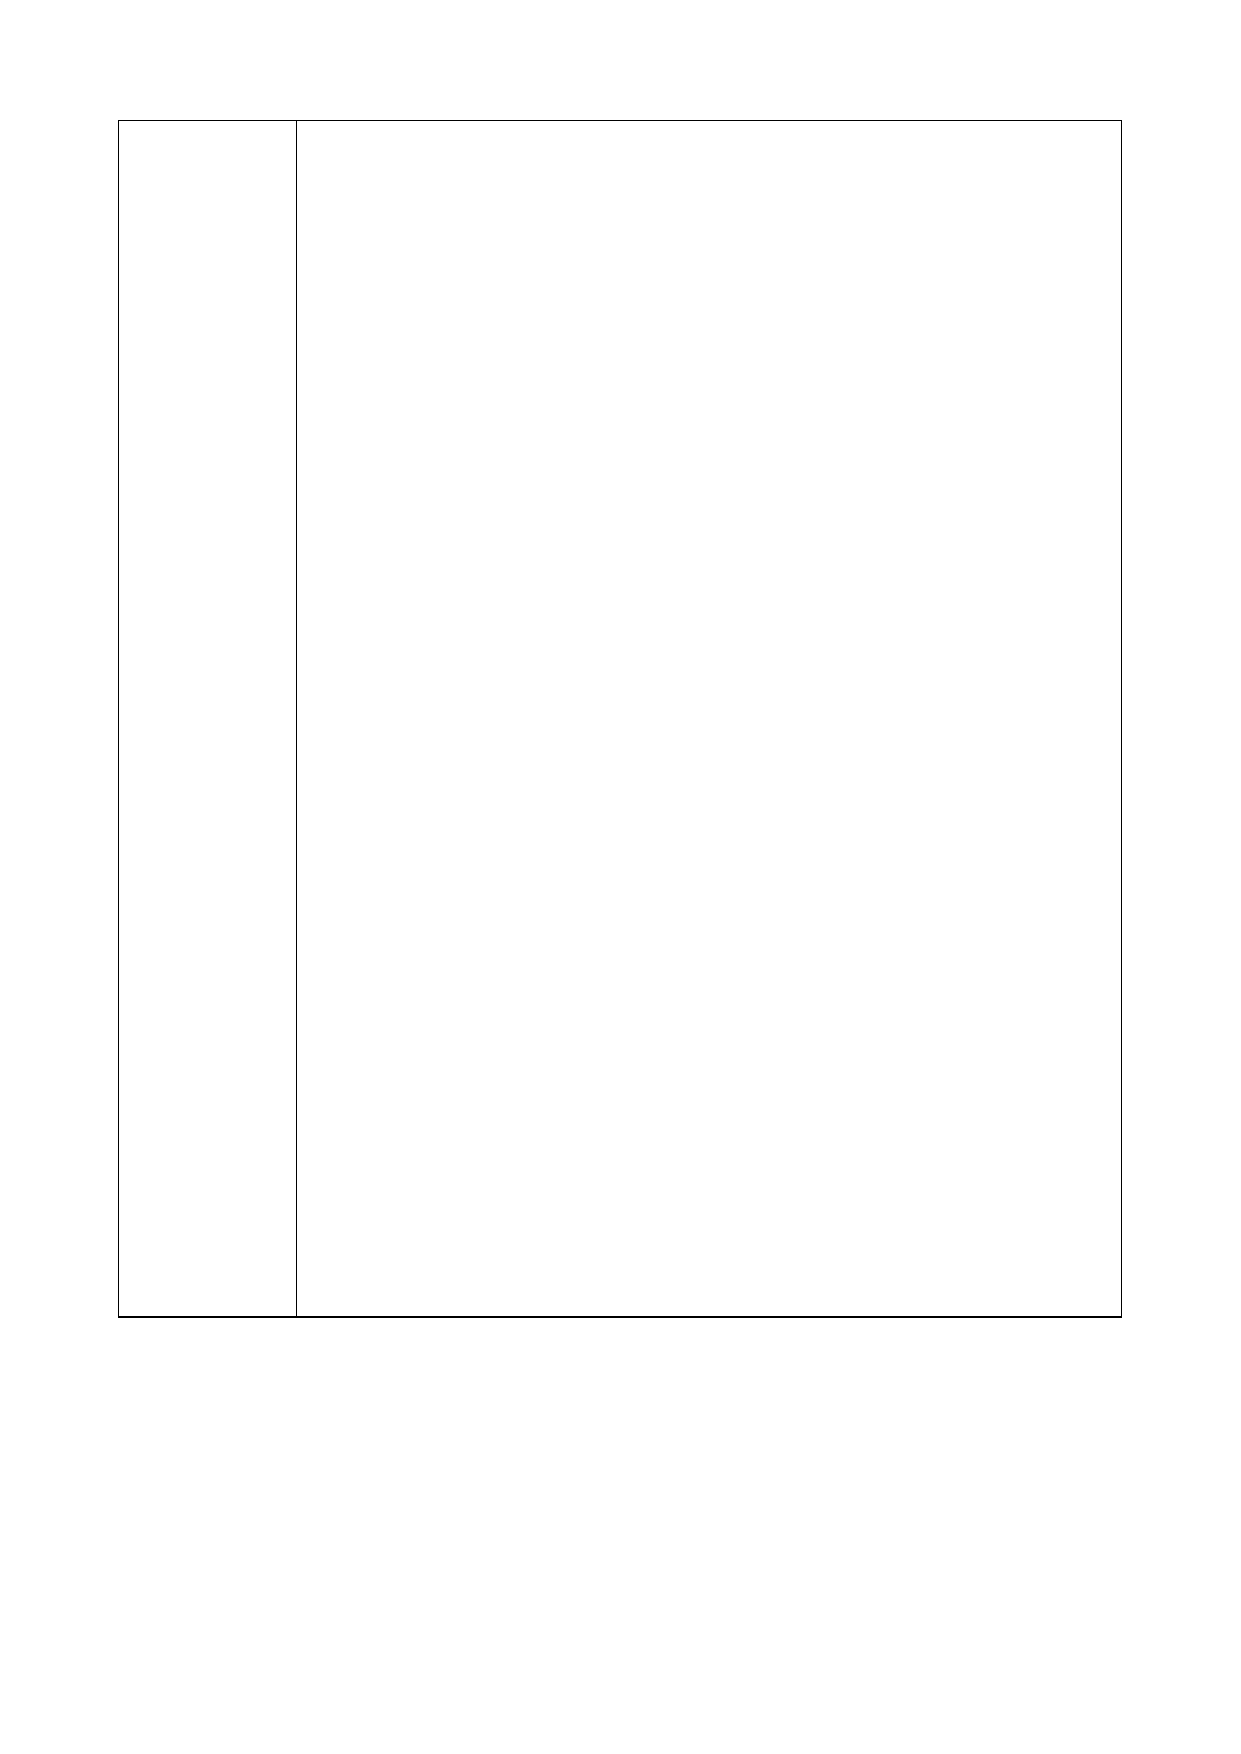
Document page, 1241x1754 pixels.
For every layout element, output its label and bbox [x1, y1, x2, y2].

table_cell [297, 121, 1121, 1316]
table_cell [119, 121, 296, 1316]
